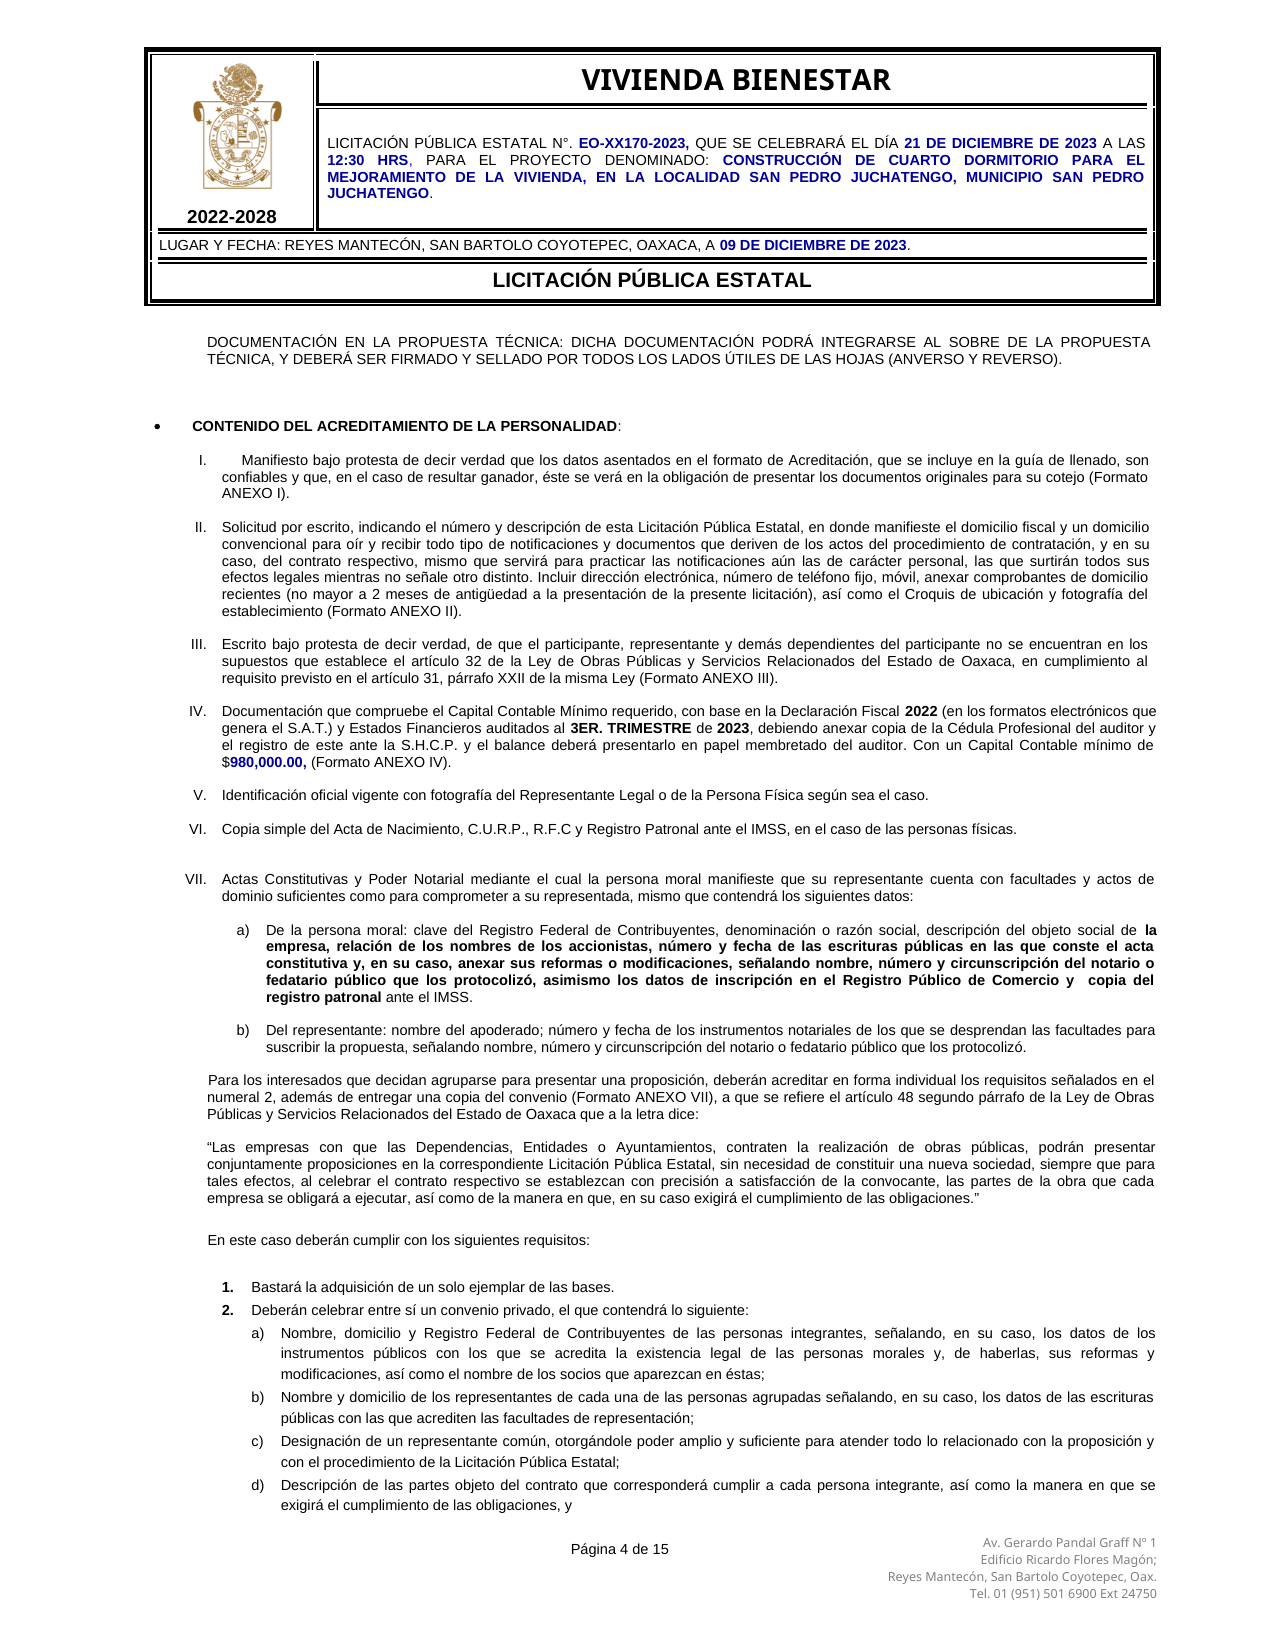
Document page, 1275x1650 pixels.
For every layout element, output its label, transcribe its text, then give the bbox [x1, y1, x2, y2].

list Documentación que compruebe el Capital Contable Mínimo requerido, con base en la Declaración Fiscal 2022 (en los formatos electrónicos que genera el S.A.T.) y Estados Financieros auditados al 3ER. TRIMESTRE de 2023, debiendo anexar copia de la Cédula Profesional del auditor y el registro de este ante la S.H.C.P. y el balance deberá presentarlo en papel membretado del auditor. Con un Capital Contable mínimo de $980,000.00, (Formato ANEXO IV). [207, 703, 1157, 770]
text “Las empresas con que las Dependencias, Entidades o Ayuntamientos, contraten la realización de obras públicas, podrán presentar conjuntamente proposiciones en la correspondiente Licitación Pública Estatal, sin necesidad de constituir una nueva sociedad, siempre que para tales efectos, al celebrar el contrato respectivo se establezcan con precisión a satisfacción de la convocante, las partes de la obra que cada empresa se obligará a ejecutar, así como de la manera en que, en su caso exigirá el cumplimiento de las obligaciones.” [207, 1139, 1157, 1206]
list De la persona moral: clave del Registro Federal de Contribuyentes, denominación o razón social, descripción del objeto social de la empresa, relación de los nombres de los accionistas, número y fecha de las escrituras públicas en las que conste el acta constitutiva y, en su caso, anexar sus reformas o modificaciones, señalando nombre, número y circunscripción del notario o fedatario público que los protocolizó, asimismo los datos de inscripción en el Registro Público de Comercio y copia del registro patronal ante el IMSS. [236, 921, 1157, 1005]
list Manifiesto bajo protesta de decir verdad que los datos asentados en el formato de Acreditación, que se incluye en la guía de llenado, son confiables y que, en el caso de resultar ganador, éste se verá en la obligación de presentar los documentos originales para su cotejo (Formato ANEXO I). [207, 452, 1152, 502]
list Copia simple del Acta de Nacimiento, C.U.R.P., R.F.C y Registro Patronal ante el IMSS, en el caso de las personas físicas. [207, 821, 1157, 837]
list Nombre y domicilio de los representantes de cada una de las personas agrupadas señalando, en su caso, los datos de las escrituras públicas con las que acrediten las facultades de representación; [251, 1386, 1157, 1427]
list Descripción de las partes objeto del contrato que corresponderá cumplir a cada persona integrante, así como la manera en que se exigirá el cumplimiento de las obligaciones, y [251, 1474, 1157, 1515]
text 1. Bastará la adquisición de un solo ejemplar de las bases. [222, 1276, 1157, 1296]
list Del representante: nombre del apoderado; número y fecha de los instrumentos notariales de los que se desprendan las facultades para suscribir la propuesta, señalando nombre, número y circunscripción del notario o fedatario público que los protocolizó. [236, 1022, 1157, 1055]
picture [187, 59, 285, 188]
text En este caso deberán cumplir con los siguientes requisitos: [207, 1229, 1157, 1250]
text Para los interesados que decidan agruparse para presentar una proposición, deberán acreditar en forma individual los requisitos señalados en el numeral 2, además de entregar una copia del convenio (Formato ANEXO VII), a que se refiere el artículo 48 segundo párrafo de la Ley de Obras Públicas y Servicios Relacionados del Estado de Oaxaca que a la letra dice: [207, 1072, 1157, 1122]
list CONTENIDO DEL ACREDITAMIENTO DE LA PERSONALIDAD: [154, 418, 1152, 435]
list Solicitud por escrito, indicando el número y descripción de esta Licitación Pública Estatal, en donde manifieste el domicilio fiscal y un domicilio convencional para oír y recibir todo tipo de notificaciones y documentos que deriven de los actos del procedimiento de contratación, y en su caso, del contrato respectivo, mismo que servirá para practicar las notificaciones aún las de carácter personal, las que surtirán todos sus efectos legales mientras no señale otro distinto. Incluir dirección electrónica, número de teléfono fijo, móvil, anexar comprobantes de domicilio recientes (no mayor a 2 meses de antigüedad a la presentación de la presente licitación), así como el Croquis de ubicación y fotografía del establecimiento (Formato ANEXO II). [207, 519, 1151, 619]
list Escrito bajo protesta de decir verdad, de que el participante, representante y demás dependientes del participante no se encuentran en los supuestos que establece el artículo 32 de la Ley de Obras Públicas y Servicios Relacionados del Estado de Oaxaca, en cumplimiento al requisito previsto en el artículo 31, párrafo XXII de la misma Ley (Formato ANEXO III). [207, 636, 1151, 686]
list Actas Constitutivas y Poder Notarial mediante el cual la persona moral manifieste que su representante cuenta con facultades y actos de dominio suficientes como para comprometer a su representada, mismo que contendrá los siguientes datos: [207, 871, 1157, 904]
list Designación de un representante común, otorgándole poder amplio y suficiente para atender todo lo relacionado con la proposición y con el procedimiento de la Licitación Pública Estatal; [251, 1430, 1157, 1471]
list Nombre, domicilio y Registro Federal de Contribuyentes de las personas integrantes, señalando, en su caso, los datos de los instrumentos públicos con los que se acredita la existencia legal de las personas morales y, de haberlas, sus reformas y modificaciones, así como el nombre de los socios que aparezcan en éstas; [251, 1322, 1157, 1384]
list Identificación oficial vigente con fotografía del Representante Legal o de la Persona Física según sea el caso. [207, 787, 1157, 804]
text 2. Deberán celebrar entre sí un convenio privado, el que contendrá lo siguiente: [222, 1299, 1157, 1319]
